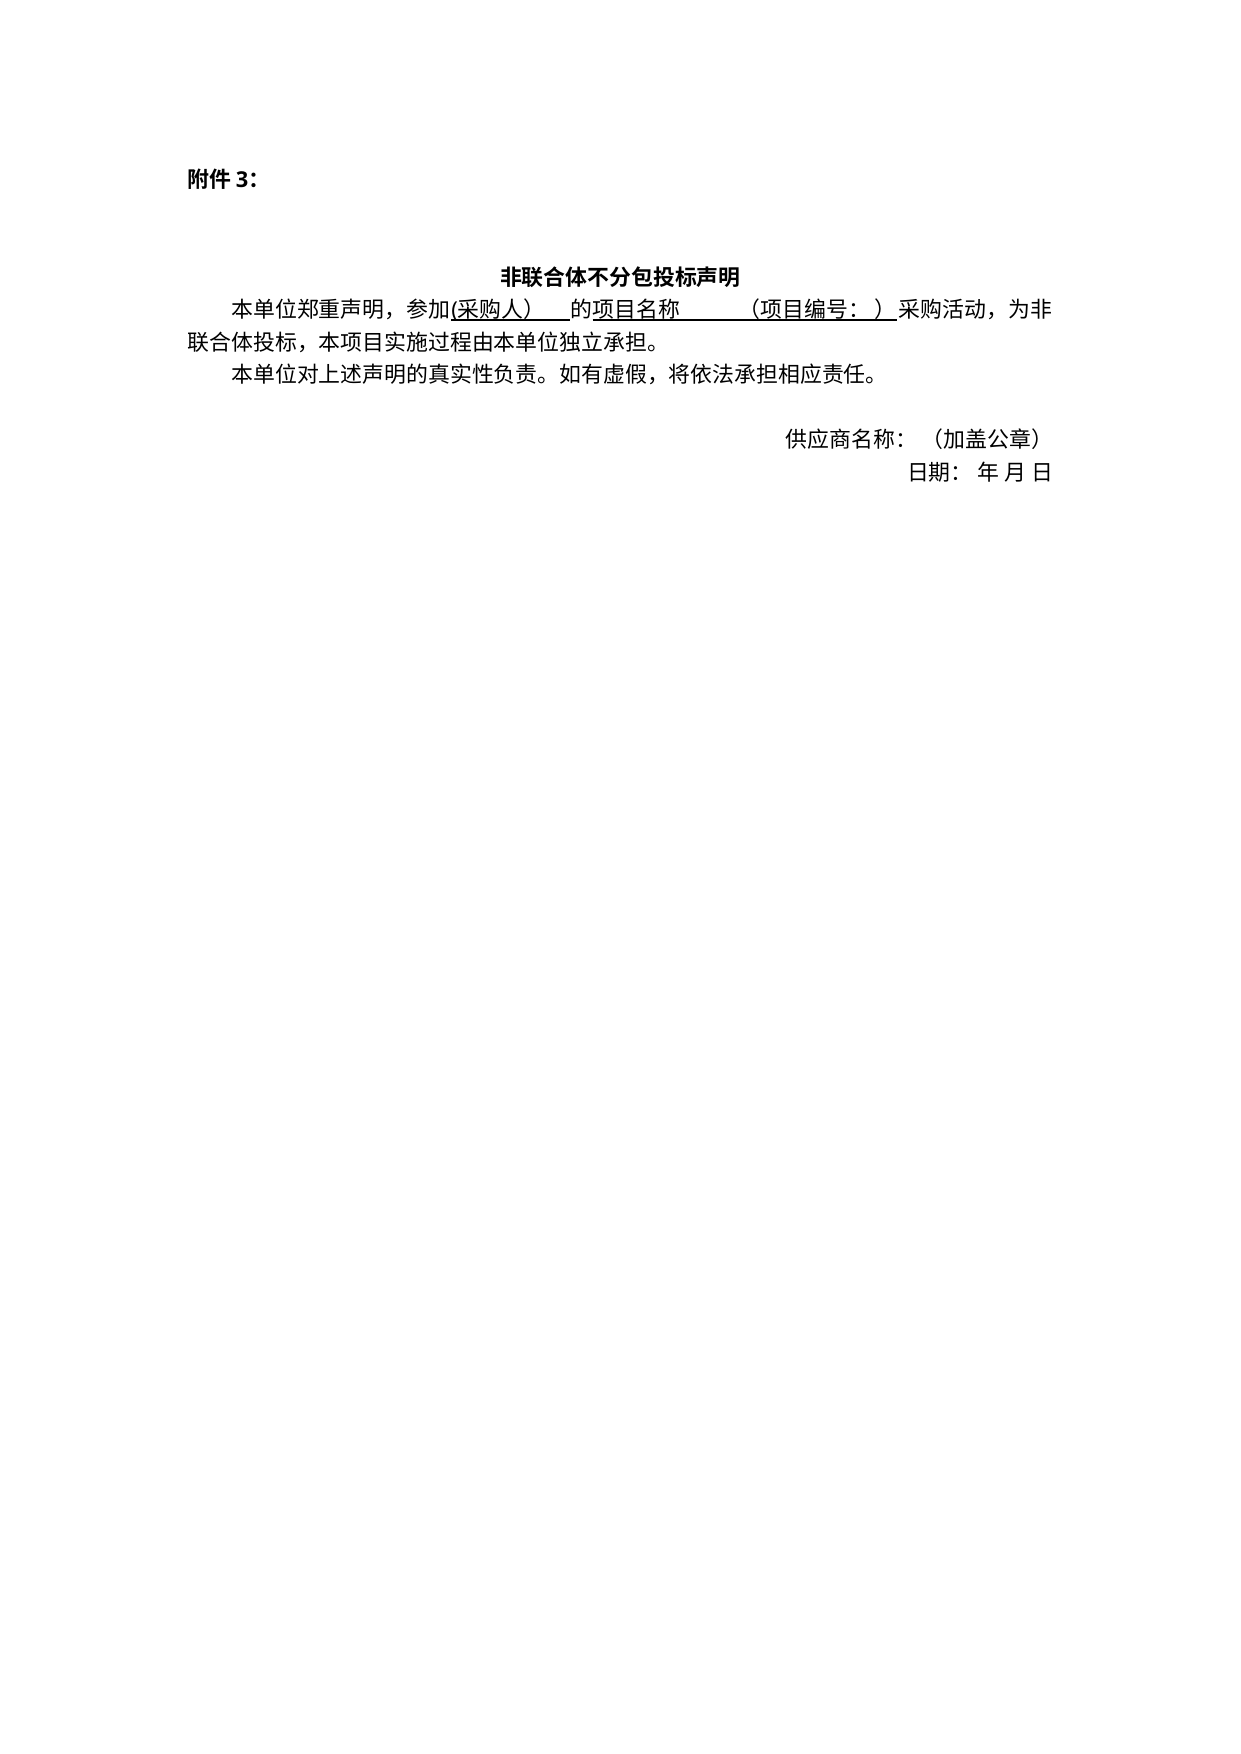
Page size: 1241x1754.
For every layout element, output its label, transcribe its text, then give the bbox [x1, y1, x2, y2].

text 本单位郑重声明，参加(采购人） 的项目名称 （项目编号： ）采购活动，为非联合体投标，本项目实施过程由本单位独立承担。 [187, 292, 1053, 357]
text 附件3： [187, 162, 1053, 194]
text 供应商名称： （加盖公章） [187, 422, 1053, 454]
text 本单位对上述声明的真实性负责。如有虚假，将依法承担相应责任。 [187, 357, 1053, 389]
text 日期： 年 月 日 [187, 454, 1053, 487]
text 非联合体不分包投标声明 [187, 259, 1053, 292]
